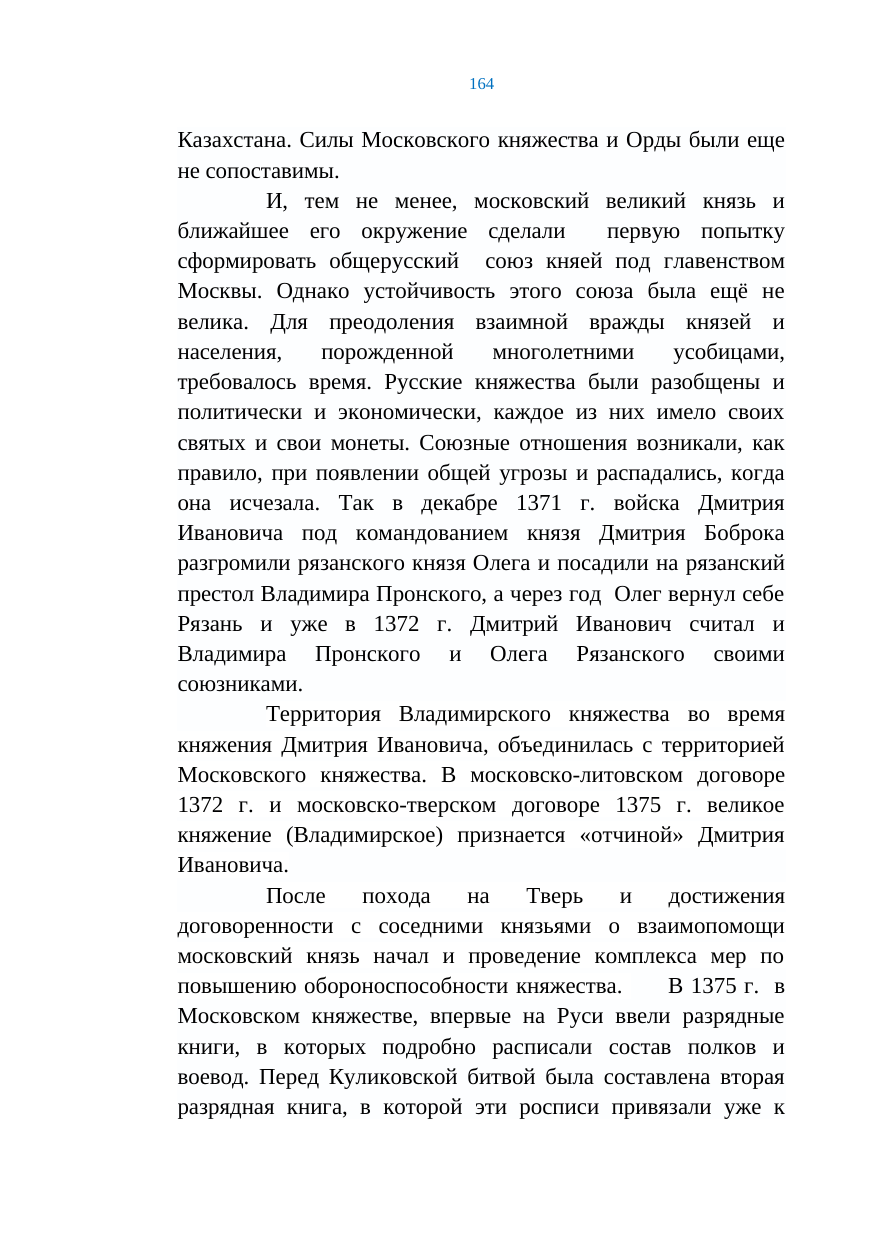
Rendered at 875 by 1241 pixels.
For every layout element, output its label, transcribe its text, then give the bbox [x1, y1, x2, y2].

text И, тем не менее, московский великий князь и ближайшее его окружение сделали первую попытку сформировать общерусский союз княей под главенством Москвы. Однако устойчивость этого союза была ещё не велика. Для преодоления взаимной вражды князей и населения, порожденной многолетними усобицами, требовалось время. Русские княжества были разобщены и политически и экономически, каждое из них имело своих святых и свои монеты. Союзные отношения возникали, как правило, при появлении общей угрозы и распадались, когда она исчезала. Так в декабре 1371 г. войска Дмитрия Ивановича под командованием князя Дмитрия Боброка разгромили рязанского князя Олега и посадили на рязанский престол Владимира Пронского, а через год Олег вернул себе Рязань и уже в 1372 г. Дмитрий Иванович считал и Владимира Пронского и Олега Рязанского своими союзниками. [177, 187, 786, 697]
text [177, 127, 786, 183]
text Территория Владимирского княжества во время княжения Дмитрия Ивановича, объединилась с территорией Московского княжества. В московско-литовском договоре 1372 г. и московско-тверском договоре 1375 г. великое княжение (Владимирское) признается «отчиной» Дмитрия Ивановича. [177, 701, 786, 731]
text Территория Владимирского княжества во время княжения Дмитрия Ивановича, объединилась с территорией Московского княжества. В московско-литовском договоре 1372 г. и московско-тверском договоре 1375 г. великое княжение (Владимирское) признается «отчиной» Дмитрия Ивановича. [177, 848, 786, 878]
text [177, 968, 786, 1119]
